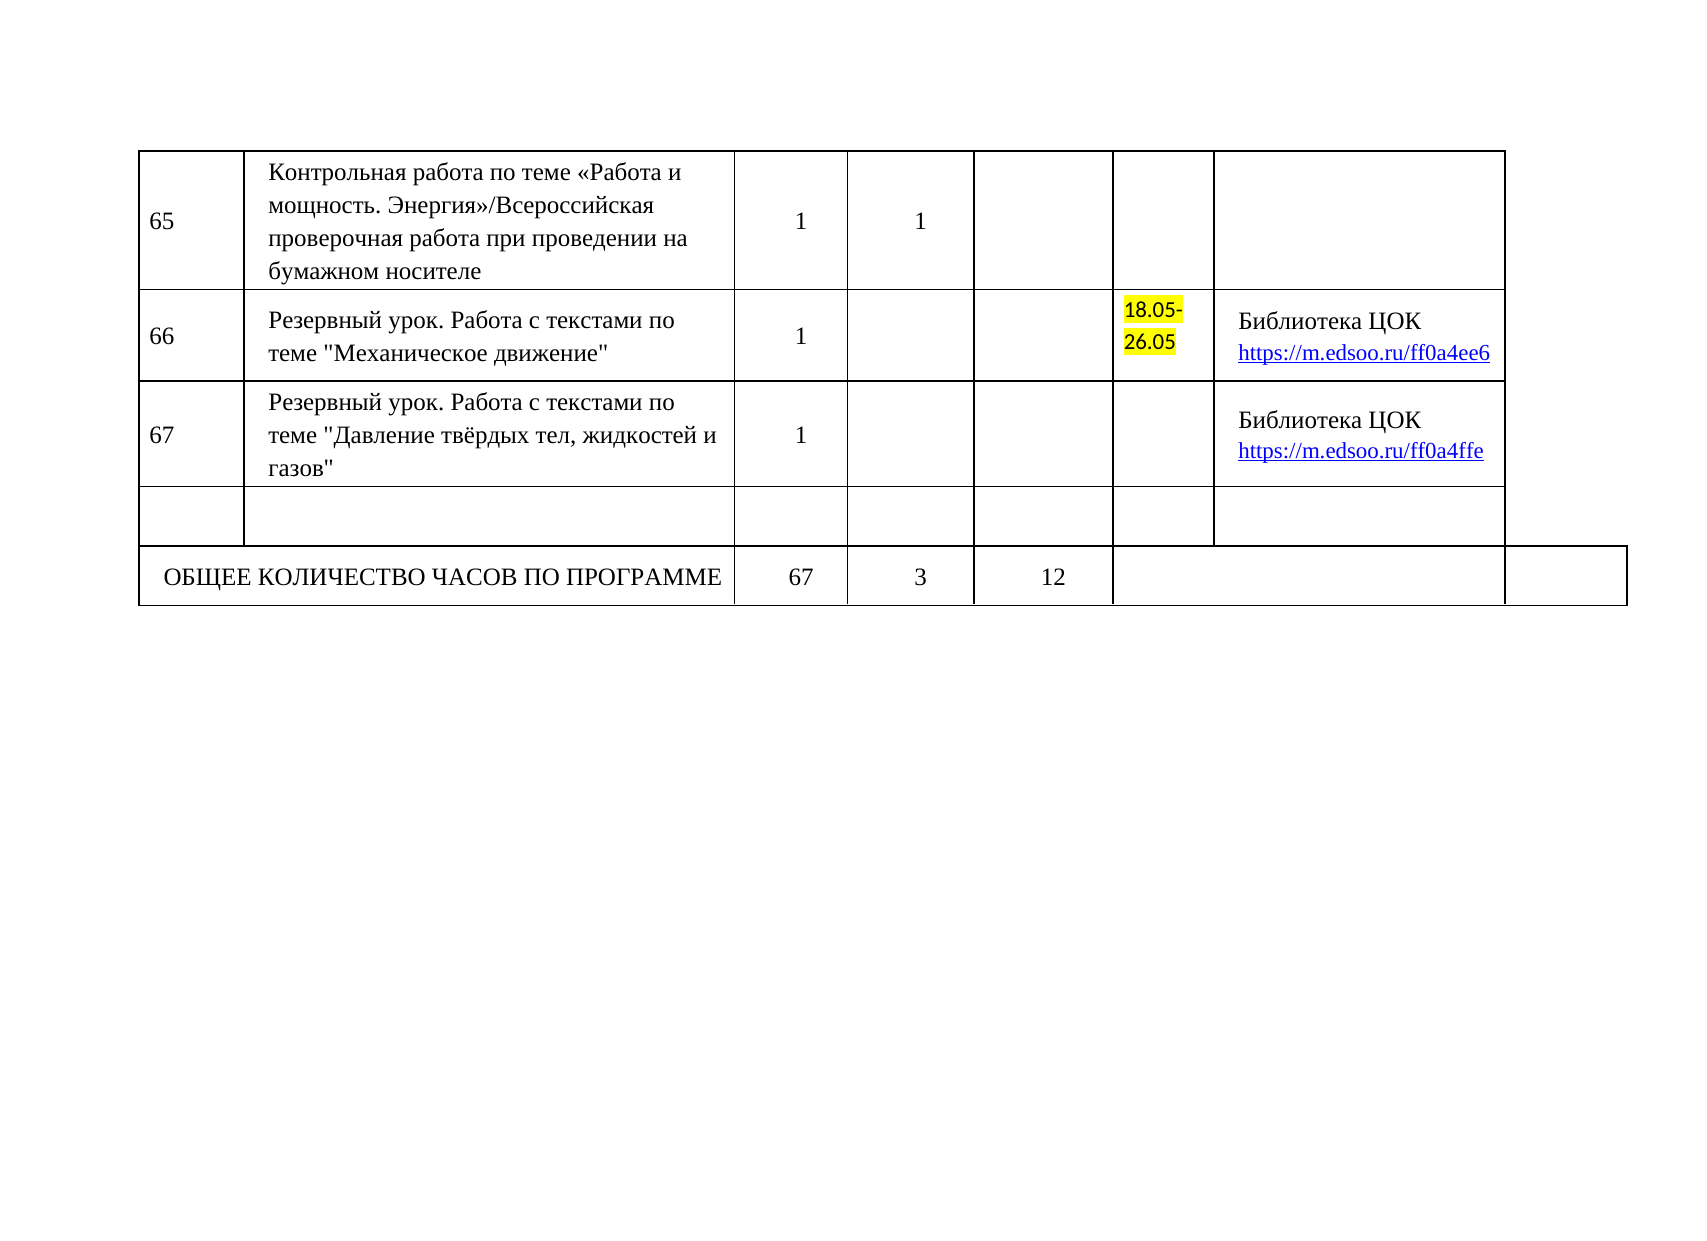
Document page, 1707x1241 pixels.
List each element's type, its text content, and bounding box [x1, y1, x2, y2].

table_cell 1 [735, 152, 847, 288]
table_cell 67 [140, 382, 243, 486]
table_cell [975, 487, 1112, 545]
table_cell [975, 382, 1112, 486]
table_cell Резервный урок. Работа с текстами по теме "Давление твёрдых тел, жидкостей и газов" [245, 382, 734, 486]
table_cell 67 [735, 547, 847, 604]
table_cell 1 [848, 152, 973, 288]
table_cell ОБЩЕЕ КОЛИЧЕСТВО ЧАСОВ ПО ПРОГРАММЕ [140, 547, 734, 604]
table_cell 1 [735, 290, 847, 380]
table_cell [1506, 547, 1626, 604]
table_cell [848, 487, 973, 545]
table_cell [1114, 152, 1213, 288]
table_cell [848, 290, 973, 380]
table_cell 1 [735, 382, 847, 486]
table_cell [245, 487, 734, 545]
table_cell [1215, 152, 1504, 288]
table_cell 3 [848, 547, 973, 604]
table_cell [1215, 487, 1504, 545]
table_cell [1114, 547, 1504, 604]
table_cell [1114, 487, 1213, 545]
table_cell [848, 382, 973, 486]
table_cell 12 [975, 547, 1112, 604]
table_cell 65 [140, 152, 243, 288]
table_cell Библиотека ЦОК https://m.edsoo.ru/ff0a4ee6 [1215, 290, 1504, 380]
table_cell Резервный урок. Работа с текстами по теме "Механическое движение" [245, 290, 734, 380]
table_cell Библиотека ЦОК https://m.edsoo.ru/ff0a4ffe [1215, 382, 1504, 486]
table_cell [735, 487, 847, 545]
table_cell 18.05-26.05 [1114, 290, 1213, 380]
table_cell [975, 152, 1112, 288]
table_cell [975, 290, 1112, 380]
table_cell Контрольная работа по теме «Работа и мощность. Энергия»/Всероссийская проверочная работа при проведении на бумажном носителе [245, 152, 734, 288]
table_cell 66 [140, 290, 243, 380]
table_cell [1114, 382, 1213, 486]
table_cell [140, 487, 243, 545]
